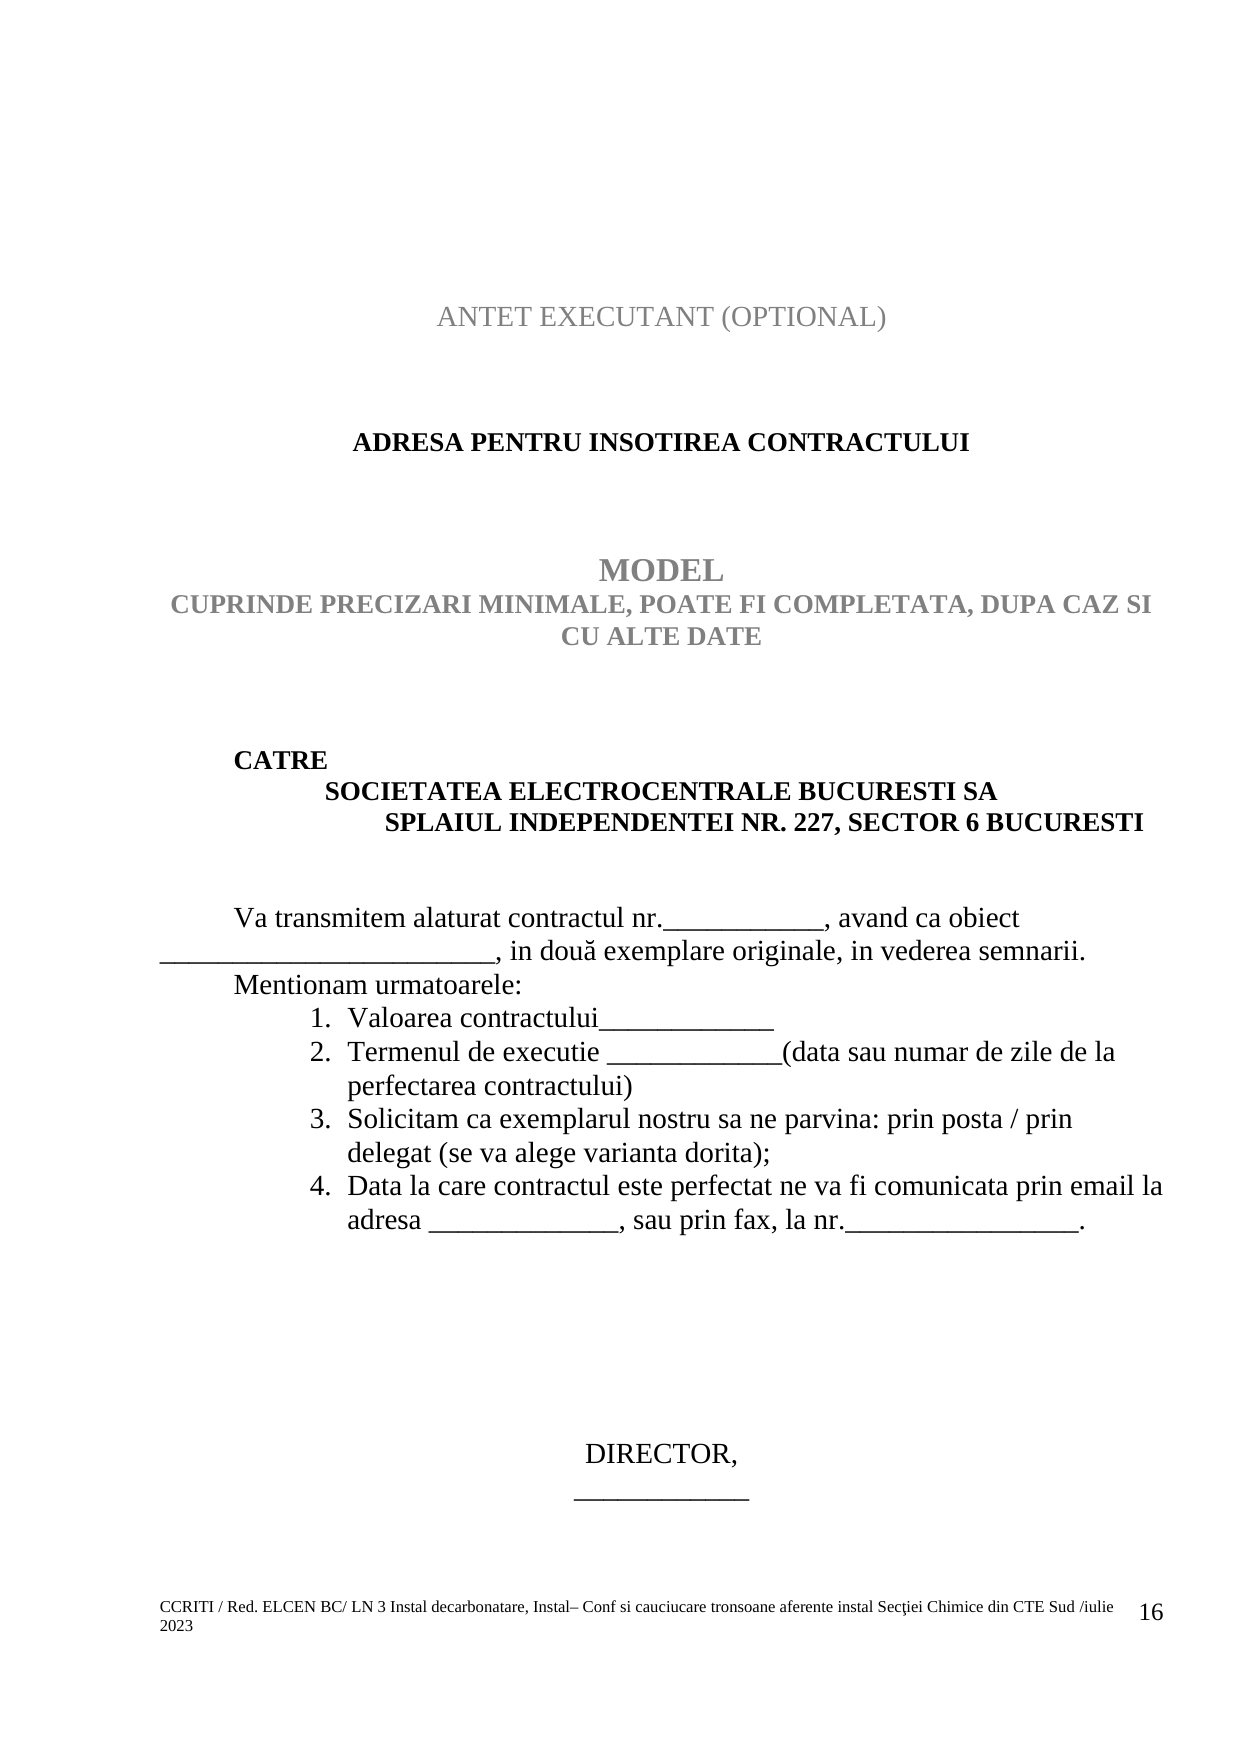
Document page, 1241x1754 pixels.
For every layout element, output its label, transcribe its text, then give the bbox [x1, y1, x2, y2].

list Termenul de executie ____________(data sau numar de zile de la perfectarea contractului) [309, 1034, 1163, 1101]
list Solicitam ca exemplarul nostru sa ne parvina: prin posta / prin delegat (se va alege varianta dorita); [309, 1101, 1163, 1168]
text MODEL [159, 550, 1163, 588]
text SOCIETATEA ELECTROCENTRALE BUCURESTI SA [159, 775, 1163, 807]
text Va transmitem alaturat contractul nr.___________, avand ca obiect _______________________, in două exemplare originale, in vederea semnarii. [159, 900, 1163, 967]
text Catre [159, 744, 1163, 775]
text Adresa pentru insotirea contractului [159, 426, 1163, 457]
text Splaiul Independentei nr. 227, Sector 6 Bucuresti [159, 807, 1163, 838]
text DIRECTOR, [159, 1437, 1163, 1470]
text ANTET EXECUTANT (OPTIONAL) [159, 299, 1163, 332]
list Valoarea contractului____________ [309, 1001, 1163, 1034]
text ____________ [159, 1470, 1163, 1504]
list Data la care contractul este perfectat ne va fi comunicata prin email la adresa _____________, sau prin fax, la nr.________________. [309, 1168, 1163, 1235]
text Mentionam urmatoarele: [159, 967, 1163, 1001]
text cuprinde precizari minimale, poate fi completata, dupa caz si cu alte date [159, 588, 1163, 651]
